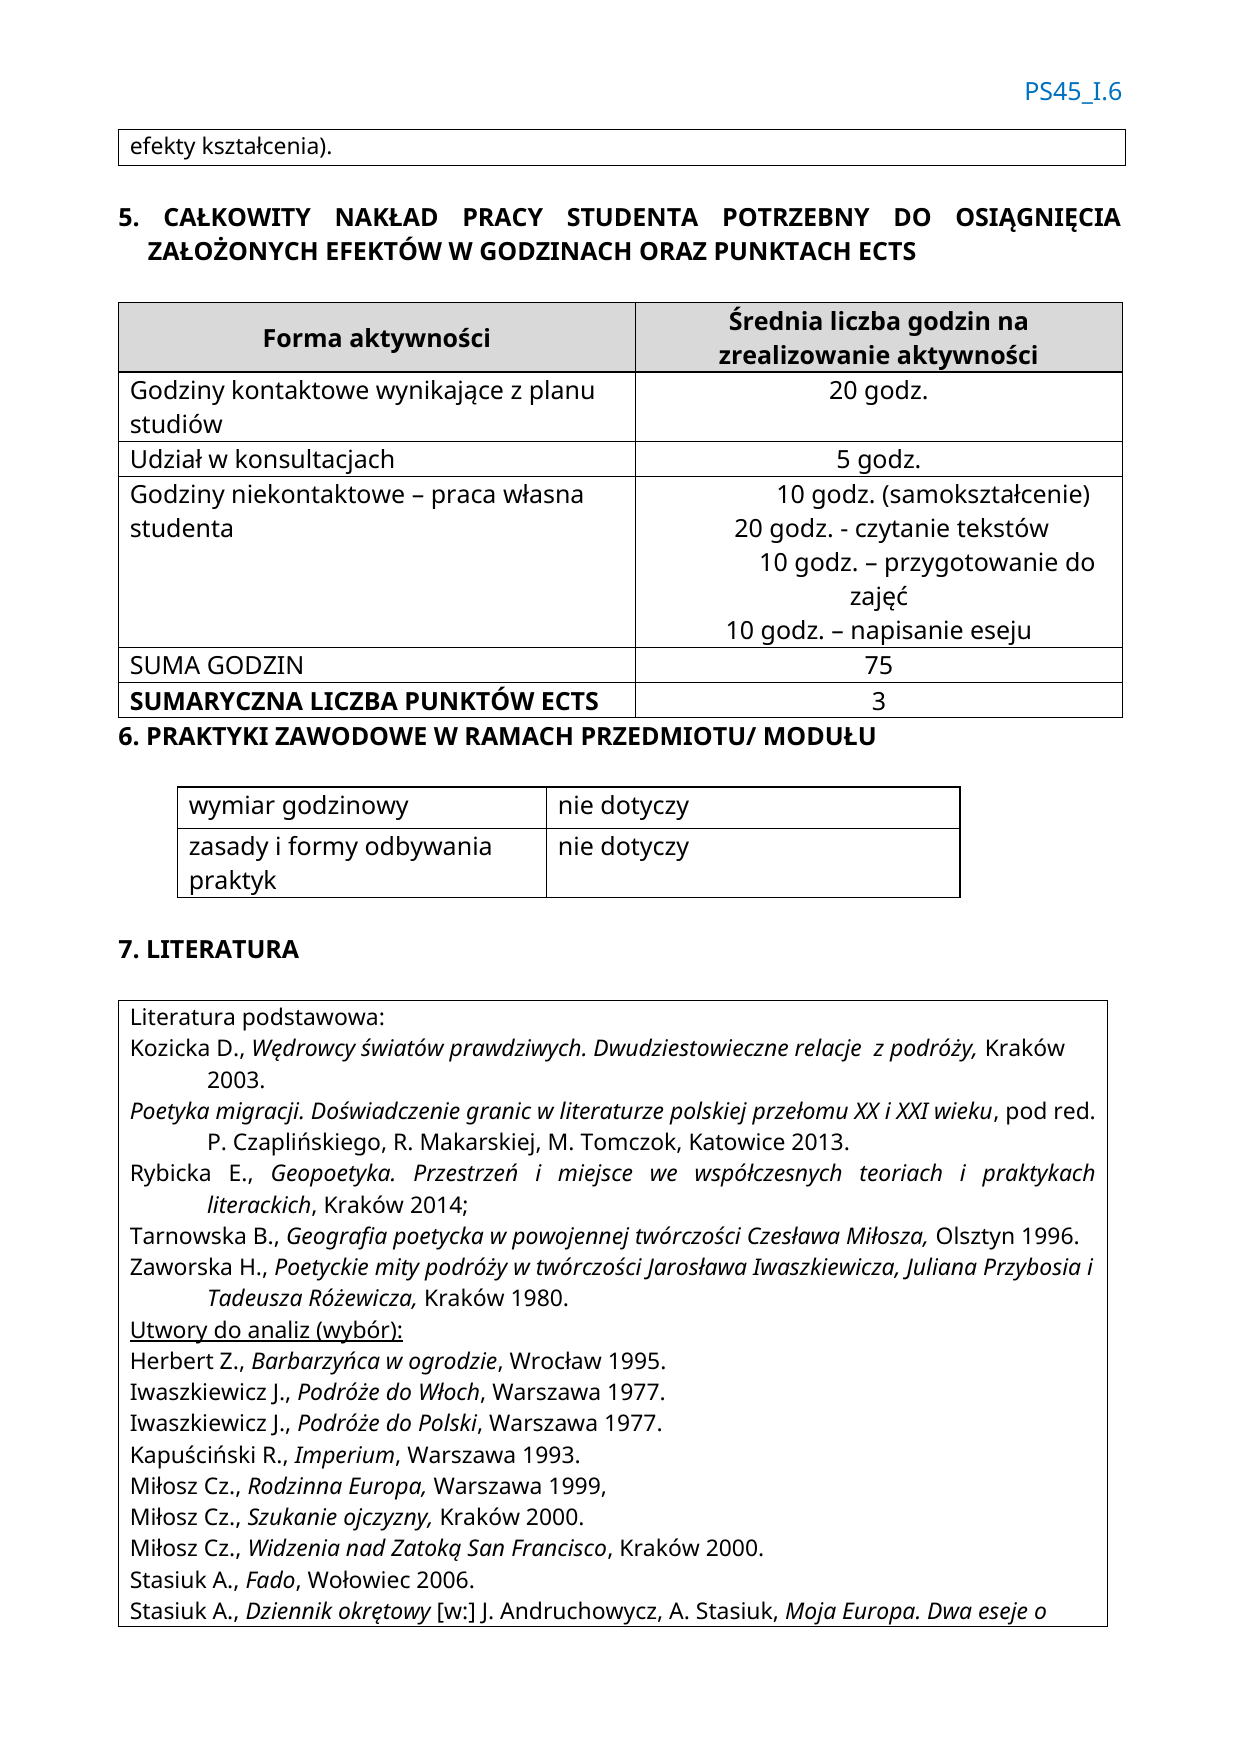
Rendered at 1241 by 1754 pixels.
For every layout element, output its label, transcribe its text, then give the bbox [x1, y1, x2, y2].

table_header Forma aktywności [119, 303, 635, 371]
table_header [119, 130, 1125, 165]
text 7. LITERATURA [118, 932, 1122, 966]
text 5. CAŁKOWITY NAKŁAD PRACY STUDENTA POTRZEBNY DO OSIĄGNIĘCIA ZAŁOŻONYCH EFEKTÓW W GODZINACH ORAZ PUNKTACH ECTS [118, 200, 1122, 268]
table_cell 20 godz. [636, 373, 1122, 441]
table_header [119, 1001, 1107, 1626]
table_header nie dotyczy [547, 788, 959, 828]
table_cell 75 [636, 648, 1122, 682]
table_cell 3 [636, 683, 1122, 717]
table_cell SUMARYCZNA LICZBA PUNKTÓW ECTS [119, 683, 635, 717]
table_cell 10 godz. (samokształcenie) 20 godz. - czytanie tekstów 10 godz. – przygotowanie do zajęć 10 godz. – napisanie eseju [636, 477, 1122, 647]
table_cell Godziny kontaktowe wynikające z planu studiów [119, 373, 635, 441]
table_cell SUMA GODZIN [119, 648, 635, 682]
table_cell Godziny niekontaktowe – praca własna studenta [119, 477, 635, 647]
table_cell 5 godz. [636, 442, 1122, 476]
table_header wymiar godzinowy [178, 788, 546, 828]
table_cell nie dotyczy [547, 829, 959, 897]
table_cell Udział w konsultacjach [119, 442, 635, 476]
text 6. PRAKTYKI ZAWODOWE W RAMACH PRZEDMIOTU/ MODUŁU [118, 718, 1122, 752]
table_cell zasady i formy odbywania praktyk [178, 829, 546, 897]
table_header Średnia liczba godzin na zrealizowanie aktywności [636, 303, 1122, 371]
